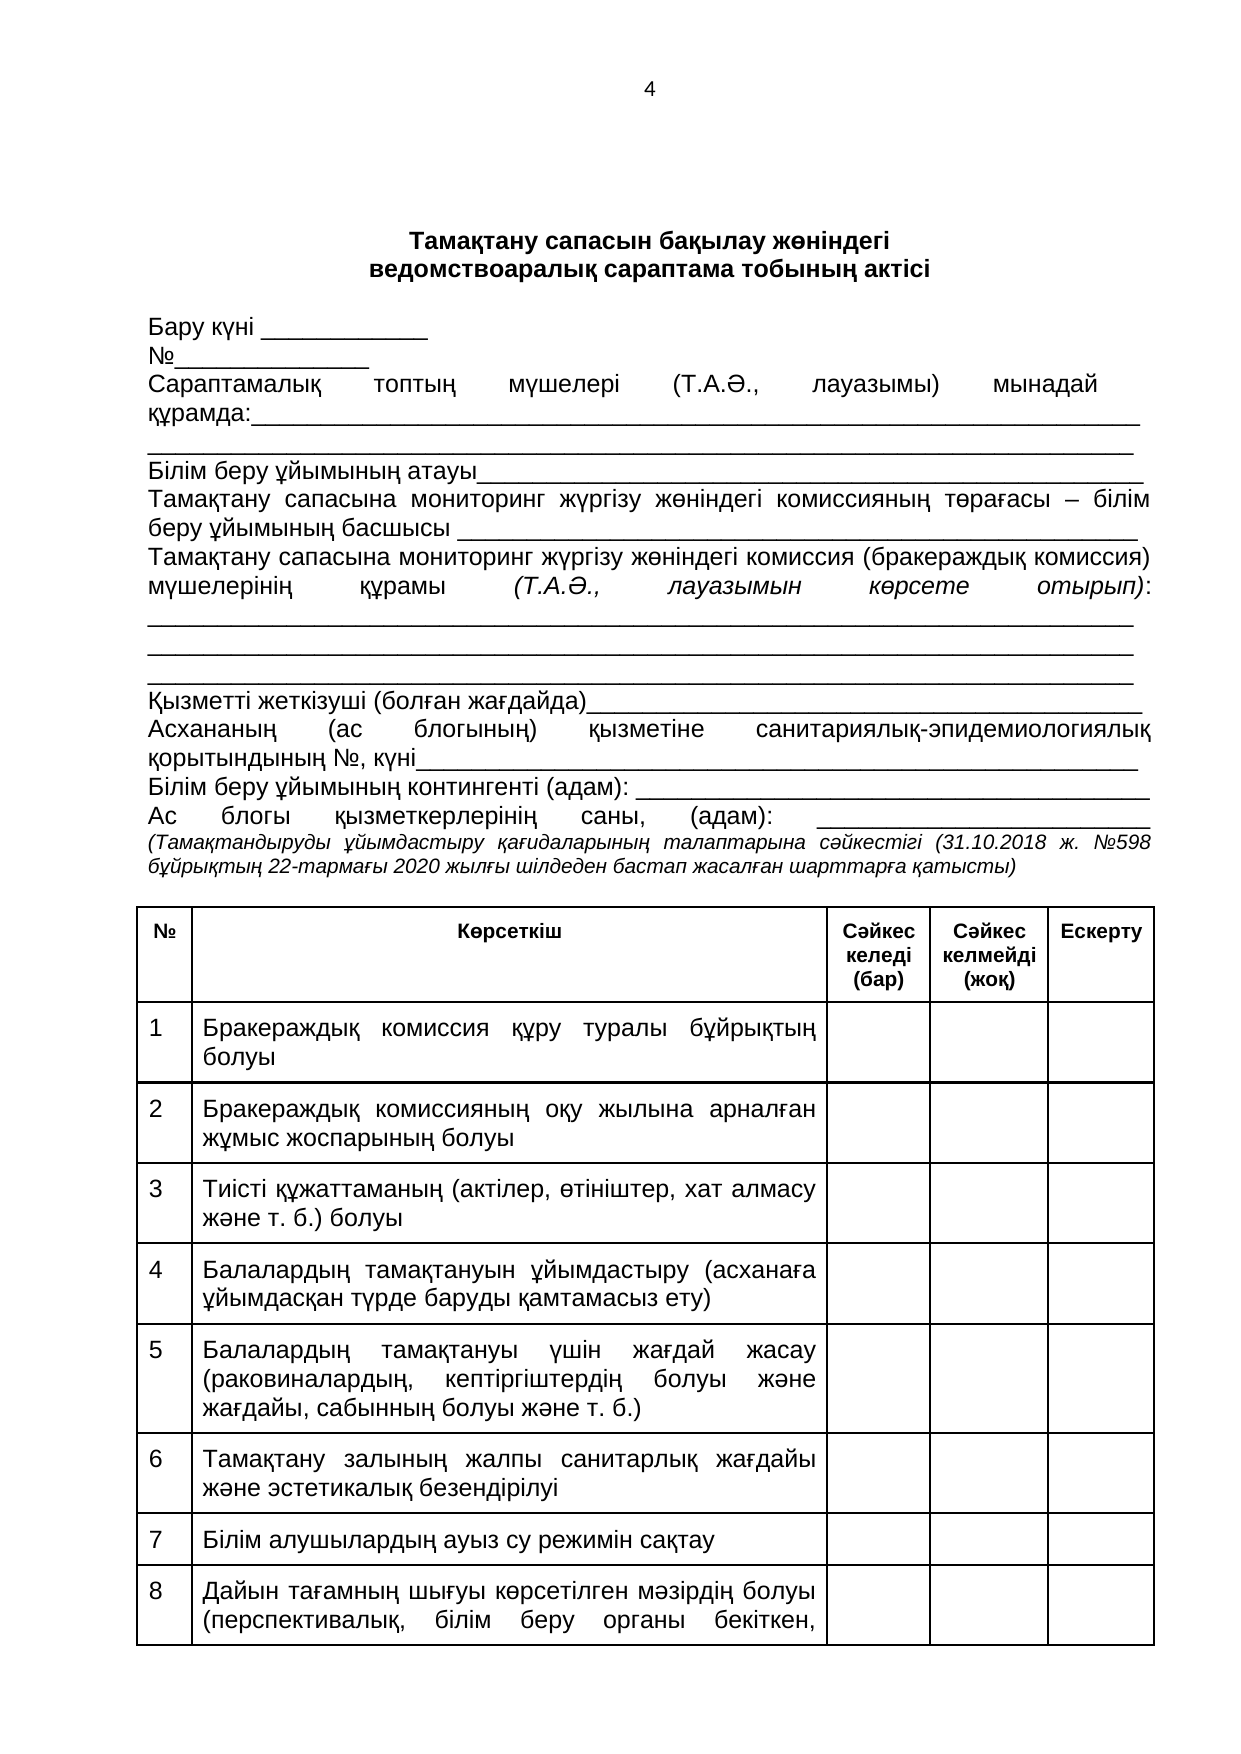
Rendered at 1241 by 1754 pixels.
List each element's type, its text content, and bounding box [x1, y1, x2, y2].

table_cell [193, 1566, 826, 1644]
text _______________________________________________________________________ [148, 628, 1152, 657]
table_cell 7 [138, 1514, 191, 1564]
table_cell [828, 1514, 929, 1564]
table_cell Бракераждық комиссияның оқу жылына арналған жұмыс жоспарының болуы [193, 1084, 826, 1162]
table_cell [828, 1084, 929, 1162]
table_cell [931, 1325, 1047, 1432]
table_cell [931, 1164, 1047, 1242]
table_cell 8 [138, 1566, 191, 1644]
table_cell [828, 1164, 929, 1242]
table_cell Тиісті құжаттаманың (актілер, өтініштер, хат алмасу және т. б.) болуы [193, 1164, 826, 1242]
table_cell [931, 1244, 1047, 1323]
text №______________ [148, 341, 1152, 369]
table_cell Бракераждық комиссия құру туралы бұйрықтың болуы [193, 1003, 826, 1081]
table_cell [828, 1325, 929, 1432]
table_cell Балалардың тамақтануын ұйымдастыру (асханаға ұйымдасқан түрде баруды қамтамасыз ету) [193, 1244, 826, 1323]
table_cell Білім алушылардың ауыз су режимін сақтау [193, 1514, 826, 1564]
table_cell [828, 1434, 929, 1512]
table_cell 1 [138, 1003, 191, 1081]
table_header Сәйкес келмейді (жоқ) [931, 908, 1047, 1001]
table_cell [1049, 1003, 1153, 1081]
table_cell [1049, 1434, 1153, 1512]
table_cell 3 [138, 1164, 191, 1242]
text Ас блогы қызметкерлерінің саны, (адам): ________________________ (Тамақтандыруды ұйымдастыру қағидаларының талаптарына сәйкестігі (31.10.2018 ж. №598 бұйрықтың 22-тармағы 2020 жылғы шілдеден бастап жасалған шарттарға қатысты) [148, 801, 1152, 877]
text Тамақтану сапасына мониторинг жүргізу жөніндегі комиссияның төрағасы – білім беру ұйымының басшысы _________________________________________________ [148, 484, 1152, 542]
text Асхананың (ас блогының) қызметіне санитариялық-эпидемиологиялық қорытындының №, күні____________________________________________________ [148, 714, 1152, 772]
text Тамақтану сапасына мониторинг жүргізу жөніндегі комиссия (бракераждық комиссия) мүшелерінің құрамы (Т.А.Ә., лауазымын көрсете отырып): _______________________________________________________________________ [148, 542, 1152, 628]
table_cell 2 [138, 1084, 191, 1162]
table_cell [1049, 1084, 1153, 1162]
table_cell [1049, 1566, 1153, 1644]
table_cell Балалардың тамақтануы үшін жағдай жасау (раковиналардың, кептіргіштердің болуы және жағдайы, сабынның болуы және т. б.) [193, 1325, 826, 1432]
table_cell [828, 1566, 929, 1644]
text ведомствоаралық сараптама тобының актісі [148, 254, 1152, 283]
table_cell [931, 1003, 1047, 1081]
text Бару күні ____________ [148, 312, 1152, 341]
table_cell [931, 1514, 1047, 1564]
text _______________________________________________________________________ [148, 657, 1152, 686]
text Қызметті жеткізуші (болған жағдайда)________________________________________ [148, 686, 1152, 714]
table_cell [1049, 1325, 1153, 1432]
table_cell [828, 1244, 929, 1323]
table_cell [931, 1084, 1047, 1162]
table_cell [1049, 1164, 1153, 1242]
table_header Көрсеткіш [193, 908, 826, 1001]
table_cell [1049, 1244, 1153, 1323]
text Білім беру ұйымының контингенті (адам): _____________________________________ [148, 772, 1152, 801]
table_cell 4 [138, 1244, 191, 1323]
text Сараптамалық топтың мүшелері (Т.А.Ә., лауазымы) мынадай құрамда:_______________________________________________________________________________________________________________________________________ [148, 369, 1152, 456]
table_cell [1049, 1514, 1153, 1564]
table_cell 5 [138, 1325, 191, 1432]
table_cell Тамақтану залының жалпы санитарлық жағдайы және эстетикалық безендірілуі [193, 1434, 826, 1512]
table_header № [138, 908, 191, 1001]
table_header Ескерту [1049, 908, 1153, 1001]
table_cell [931, 1566, 1047, 1644]
table_header Сәйкес келеді (бар) [828, 908, 929, 1001]
table_cell 6 [138, 1434, 191, 1512]
text Тамақтану сапасын бақылау жөніндегі [148, 226, 1152, 254]
table_cell [931, 1434, 1047, 1512]
table_cell [828, 1003, 929, 1081]
text Білім беру ұйымының атауы________________________________________________ [148, 456, 1152, 484]
